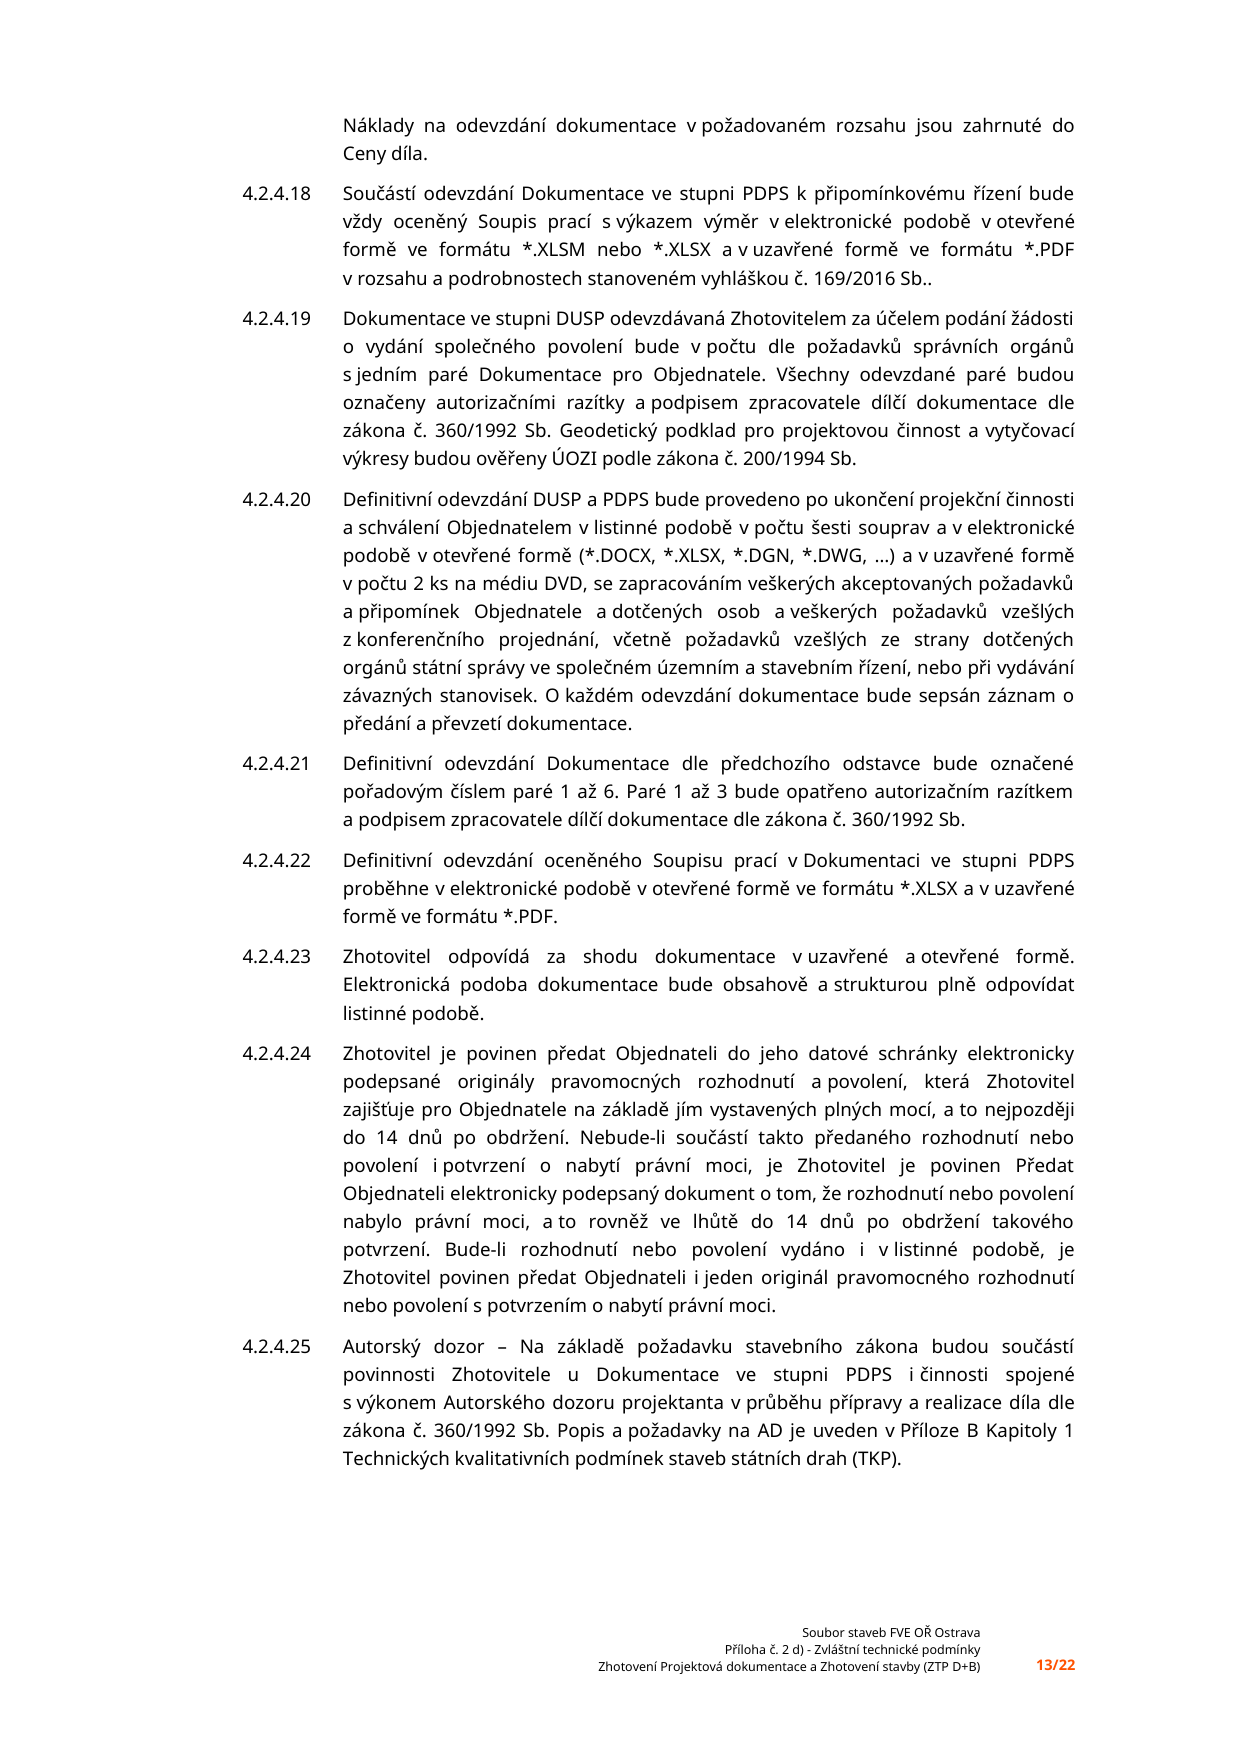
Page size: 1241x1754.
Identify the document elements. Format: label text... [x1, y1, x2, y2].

text Definitivní odevzdání Dokumentace dle předchozího odstavce bude označené pořadovým číslem paré 1 až 6. Paré 1 až 3 bude opatřeno autorizačním razítkem a podpisem zpracovatele dílčí dokumentace dle zákona č. 360/1992 Sb. [242, 751, 1075, 832]
text Definitivní odevzdání DUSP a PDPS bude provedeno po ukončení projekční činnosti a schválení Objednatelem v listinné podobě v počtu šesti souprav a v elektronické podobě v otevřené formě (*.DOCX, *.XLSX, *.DGN, *.DWG, …) a v uzavřené formě v počtu 2 ks na médiu DVD, se zapracováním veškerých akceptovaných požadavků a připomínek Objednatele a dotčených osob a veškerých požadavků vzešlých z konferenčního projednání, včetně požadavků vzešlých ze strany dotčených orgánů státní správy ve společném územním a stavebním řízení, nebo při vydávání závazných stanovisek. O každém odevzdání dokumentace bude sepsán záznam o předání a převzetí dokumentace. [242, 486, 1075, 736]
text Součástí odevzdání Dokumentace ve stupni PDPS k připomínkovému řízení bude vždy oceněný Soupis prací s výkazem výměr v elektronické podobě v otevřené formě ve formátu *.XLSM nebo *.XLSX a v uzavřené formě ve formátu *.PDF v rozsahu a podrobnostech stanoveném vyhláškou č. 169/2016 Sb.. [242, 181, 1075, 290]
text Zhotovitel odpovídá za shodu dokumentace v uzavřené a otevřené formě. Elektronická podoba dokumentace bude obsahově a strukturou plně odpovídat listinné podobě. [242, 944, 1075, 1025]
text Autorský dozor – Na základě požadavku stavebního zákona budou součástí povinnosti Zhotovitele u Dokumentace ve stupni PDPS i činnosti spojené s výkonem Autorského dozoru projektanta v průběhu přípravy a realizace díla dle zákona č. 360/1992 Sb. Popis a požadavky na AD je uveden v Příloze B Kapitoly 1 Technických kvalitativních podmínek staveb státních drah (TKP). [242, 1333, 1075, 1471]
text Definitivní odevzdání oceněného Soupisu prací v Dokumentaci ve stupni PDPS proběhne v elektronické podobě v otevřené formě ve formátu *.XLSX a v uzavřené formě ve formátu *.PDF. [242, 847, 1075, 929]
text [242, 112, 1075, 166]
text Zhotovitel je povinen předat Objednateli do jeho datové schránky elektronicky podepsané originály pravomocných rozhodnutí a povolení, která Zhotovitel zajišťuje pro Objednatele na základě jím vystavených plných mocí, a to nejpozději do 14 dnů po obdržení. Nebude-li součástí takto předaného rozhodnutí nebo povolení i potvrzení o nabytí právní moci, je Zhotovitel je povinen Předat Objednateli elektronicky podepsaný dokument o tom, že rozhodnutí nebo povolení nabylo právní moci, a to rovněž ve lhůtě do 14 dnů po obdržení takového potvrzení. Bude-li rozhodnutí nebo povolení vydáno i v listinné podobě, je Zhotovitel povinen předat Objednateli i jeden originál pravomocného rozhodnutí nebo povolení s potvrzením o nabytí právní moci. [242, 1040, 1075, 1318]
text Dokumentace ve stupni DUSP odevzdávaná Zhotovitelem za účelem podání žádosti o vydání společného povolení bude v počtu dle požadavků správních orgánů s jedním paré Dokumentace pro Objednatele. Všechny odevzdané paré budou označeny autorizačními razítky a podpisem zpracovatele dílčí dokumentace dle zákona č. 360/1992 Sb. Geodetický podklad pro projektovou činnost a vytyčovací výkresy budou ověřeny ÚOZI podle zákona č. 200/1994 Sb. [242, 305, 1075, 471]
